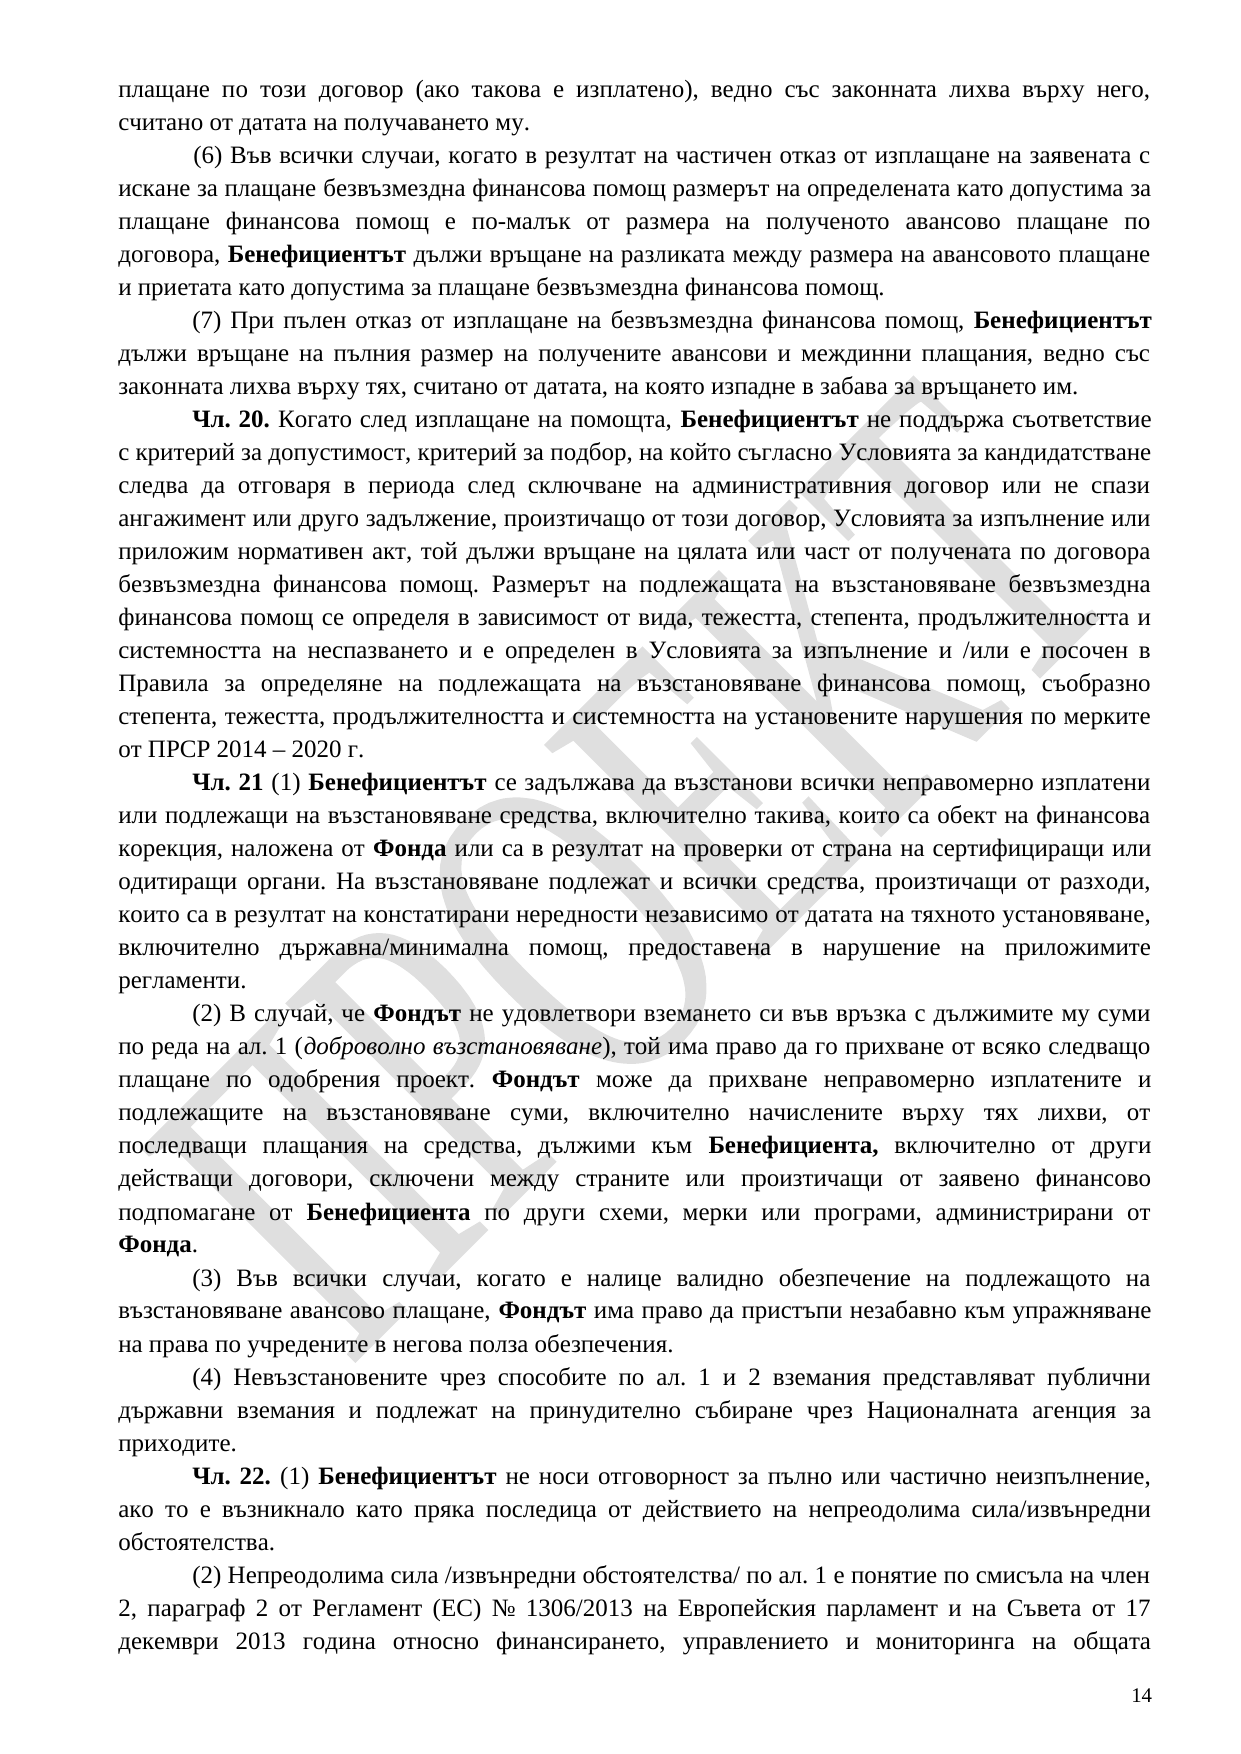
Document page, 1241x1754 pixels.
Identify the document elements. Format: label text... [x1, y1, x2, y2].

text (6) Във всички случаи, когато в резултат на частичен отказ от изплащане на заявената с искане за плащане безвъзмездна финансова помощ размерът на определената като допустима за плащане финансова помощ е по-малък от размера на полученото авансово плащане по договора, Бенефициентът дължи връщане на разликата между размера на авансовото плащане и приетата като допустима за плащане безвъзмездна финансова помощ. [118, 140, 1152, 301]
text (2) В случай, че Фондът не удовлетвори вземането си във връзка с дължимите му суми по реда на ал. 1 (доброволно възстановяване), той има право да го прихване от всяко следващо плащане по одобрения проект. Фондът може да прихване неправомерно изплатените и подлежащите на възстановяване суми, включително начислените върху тях лихви, от последващи плащания на средства, дължими към Бенефициента, включително от други действащи договори, сключени между страните или произтичащи от заявено финансово подпомагане от Бенефициента по други схеми, мерки или програми, администрирани от Фонда. [118, 998, 1152, 1258]
text (4) Невъзстановените чрез способите по ал. 1 и 2 вземания представляват публични държавни вземания и подлежат на принудително събиране чрез Националната агенция за приходите. [118, 1362, 1152, 1456]
text (7) При пълен отказ от изплащане на безвъзмездна финансова помощ, Бенефициентът дължи връщане на пълния размер на получените авансови и междинни плащания, ведно със законната лихва върху тях, считано от датата, на която изпадне в забава за връщането им. [118, 305, 1152, 400]
text Чл. 20. Когато след изплащане на помощта, Бенефициентът не поддържа съответствие с критерий за допустимост, критерий за подбор, на който съгласно Условията за кандидатстване следва да отговаря в периода след сключване на административния договор или не спази ангажимент или друго задължение, произтичащо от този договор, Условията за изпълнение или приложим нормативен акт, той дължи връщане на цялата или част от получената по договора безвъзмездна финансова помощ. Размерът на подлежащата на възстановяване безвъзмездна финансова помощ се определя в зависимост от вида, тежестта, степента, продължителността и системността на неспазването и е определен в Условията за изпълнение и /или е посочен в Правила за определяне на подлежащата на възстановяване финансова помощ, съобразно степента, тежестта, продължителността и системността на установените нарушения по мерките от ПРСР 2014 – 2020 г. [118, 404, 1152, 763]
text Чл. 21 (1) Бенефициентът се задължава да възстанови всички неправомерно изплатени или подлежащи на възстановяване средства, включително такива, които са обект на финансова корекция, наложена от Фонда или са в резултат на проверки от страна на сертифициращи или одитиращи органи. На възстановяване подлежат и всички средства, произтичащи от разходи, които са в резултат на констатирани нередности независимо от датата на тяхното установяване, включително държавна/минимална помощ, предоставена в нарушение на приложимите регламенти. [118, 767, 1152, 994]
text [118, 74, 1152, 136]
text (3) Във всички случаи, когато е налице валидно обезпечение на подлежащото на възстановяване авансово плащане, Фондът има право да пристъпи незабавно към упражняване на права по учредените в негова полза обезпечения. [118, 1263, 1152, 1357]
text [118, 1560, 1152, 1654]
text Чл. 22. (1) Бенефициентът не носи отговорност за пълно или частично неизпълнение, ако то е възникнало като пряка последица от действието на непреодолима сила/извънредни обстоятелства. [118, 1461, 1152, 1556]
